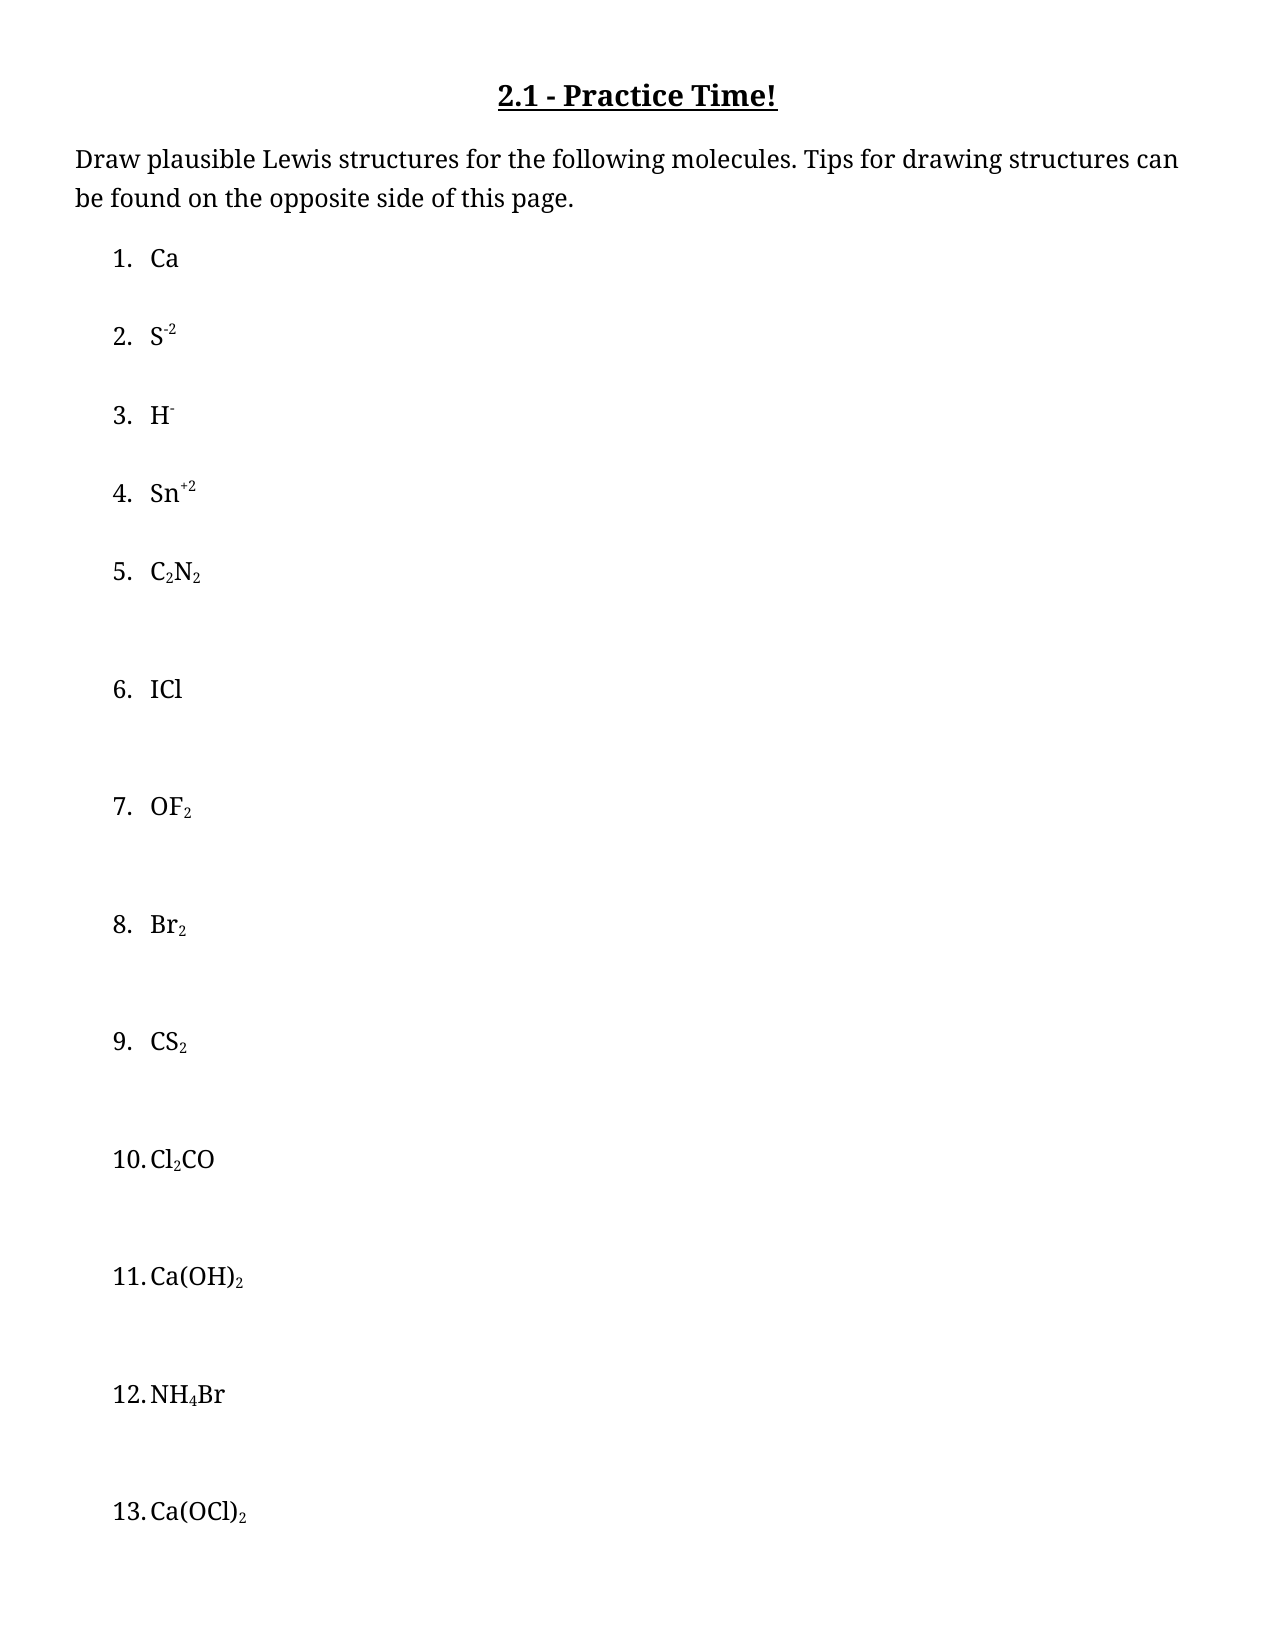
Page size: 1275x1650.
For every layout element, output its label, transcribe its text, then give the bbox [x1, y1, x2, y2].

list NH4Br [112, 1376, 1200, 1411]
list Br2 [112, 906, 1200, 941]
list H- [112, 397, 1200, 431]
list Ca [112, 241, 1200, 275]
list Sn+2 [112, 476, 1200, 510]
list ICl [112, 671, 1200, 706]
list OF2 [112, 789, 1200, 823]
text 2.1 - Practice Time! [75, 75, 1200, 115]
list Ca(OH)2 [112, 1259, 1200, 1293]
list Ca(OCl)2 [112, 1494, 1200, 1528]
list CS2 [112, 1024, 1200, 1058]
list S-2 [112, 319, 1200, 353]
text Draw plausible Lewis structures for the following molecules. Tips for drawing structures can be found on the opposite side of this page. [75, 141, 1200, 215]
list C2N2 [112, 554, 1200, 588]
list Cl2CO [112, 1141, 1200, 1176]
